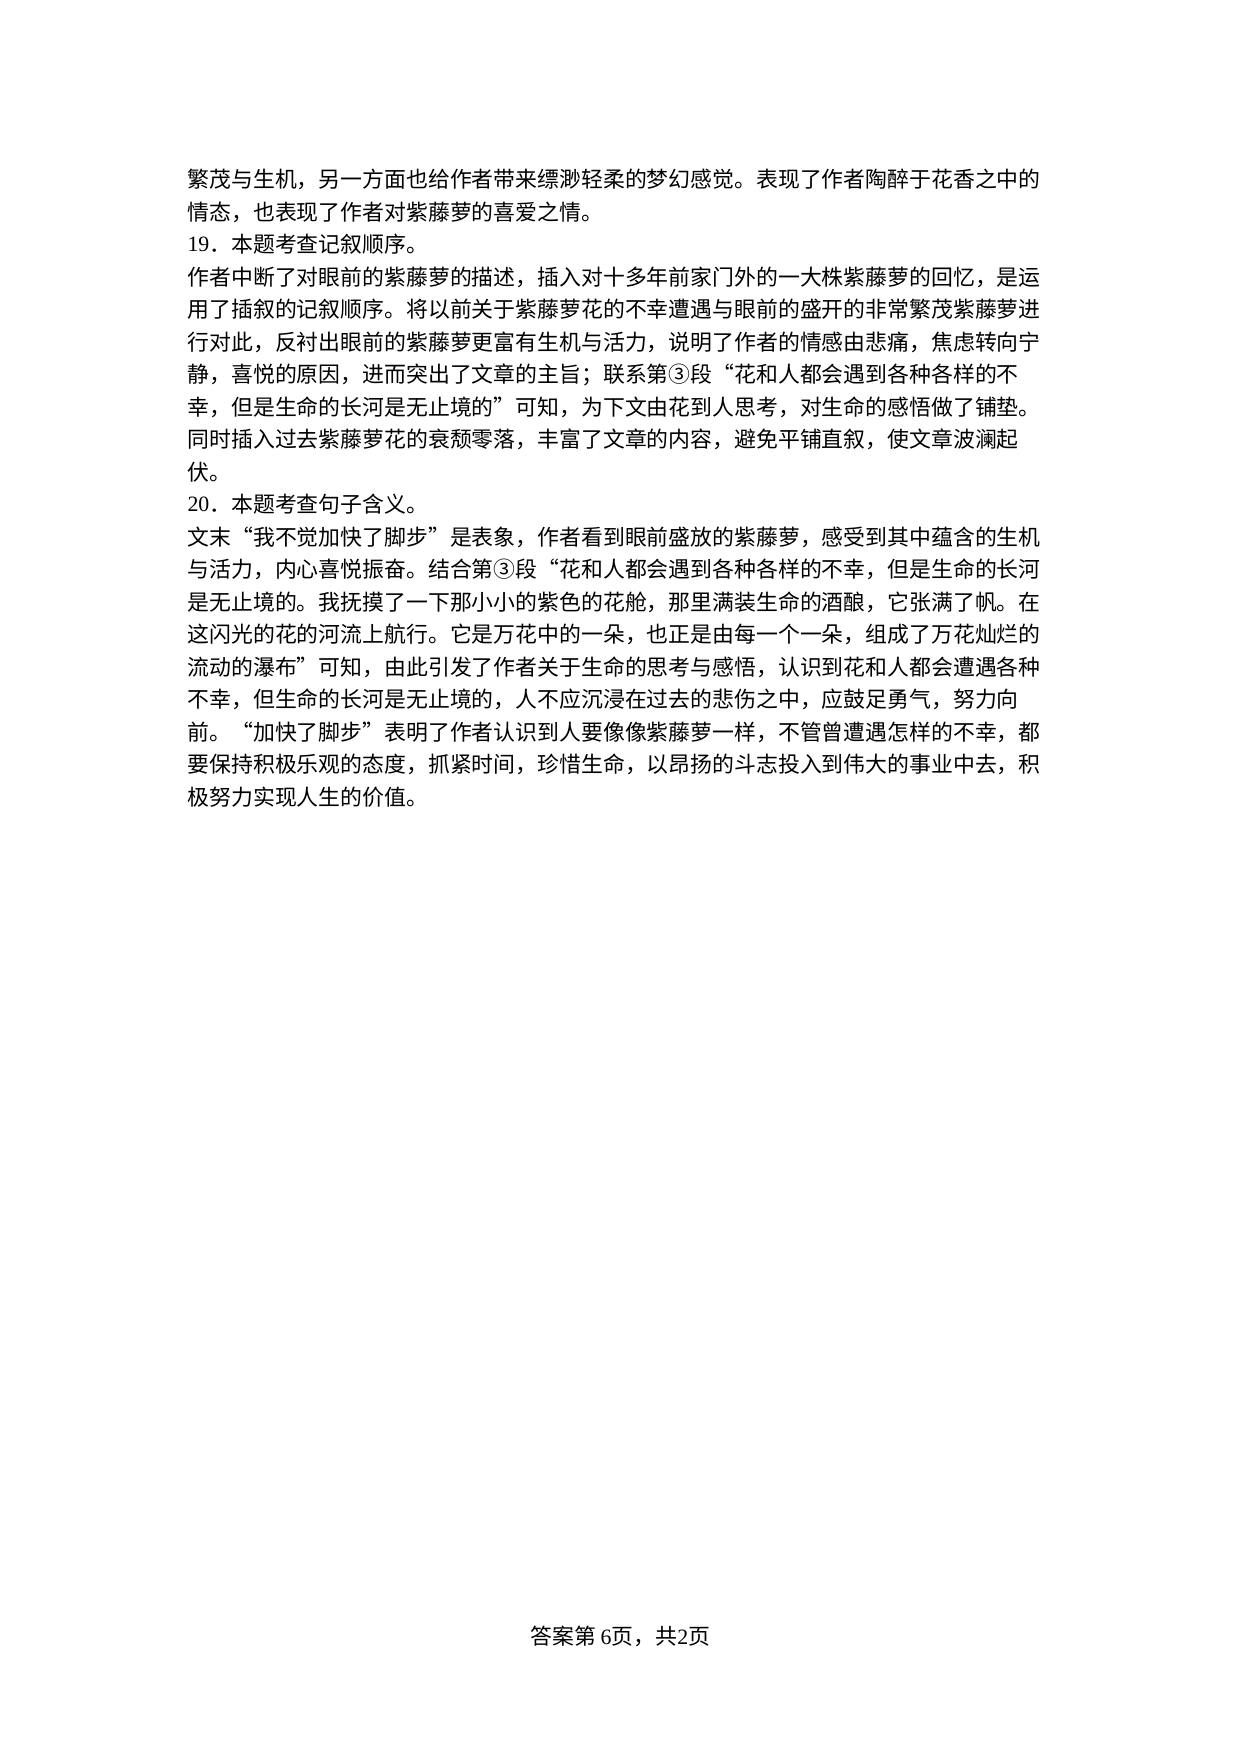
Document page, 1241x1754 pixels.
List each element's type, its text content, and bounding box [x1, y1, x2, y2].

text 作者中断了对眼前的紫藤萝的描述，插入对十多年前家门外的一大株紫藤萝的回忆，是运用了插叙的记叙顺序。将以前关于紫藤萝花的不幸遭遇与眼前的盛开的非常繁茂紫藤萝进行对此，反衬出眼前的紫藤萝更富有生机与活力，说明了作者的情感由悲痛，焦虑转向宁静，喜悦的原因，进而突出了文章的主旨；联系第③段“花和人都会遇到各种各样的不幸，但是生命的长河是无止境的”可知，为下文由花到人思考，对生命的感悟做了铺垫。同时插入过去紫藤萝花的衰颓零落，丰富了文章的内容，避免平铺直叙，使文章波澜起伏。 [187, 259, 1053, 487]
text 19．本题考查记叙顺序。 [187, 227, 1053, 259]
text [187, 162, 1053, 227]
text 20．本题考查句子含义。 [187, 487, 1053, 519]
text 文末“我不觉加快了脚步”是表象，作者看到眼前盛放的紫藤萝，感受到其中蕴含的生机与活力，内心喜悦振奋。结合第③段“花和人都会遇到各种各样的不幸，但是生命的长河是无止境的。我抚摸了一下那小小的紫色的花舱，那里满装生命的酒酿，它张满了帆。在这闪光的花的河流上航行。它是万花中的一朵，也正是由每一个一朵，组成了万花灿烂的流动的瀑布”可知，由此引发了作者关于生命的思考与感悟，认识到花和人都会遭遇各种不幸，但生命的长河是无止境的，人不应沉浸在过去的悲伤之中，应鼓足勇气，努力向前。“加快了脚步”表明了作者认识到人要像像紫藤萝一样，不管曾遭遇怎样的不幸，都要保持积极乐观的态度，抓紧时间，珍惜生命，以昂扬的斗志投入到伟大的事业中去，积极努力实现人生的价值。 [187, 519, 1053, 812]
